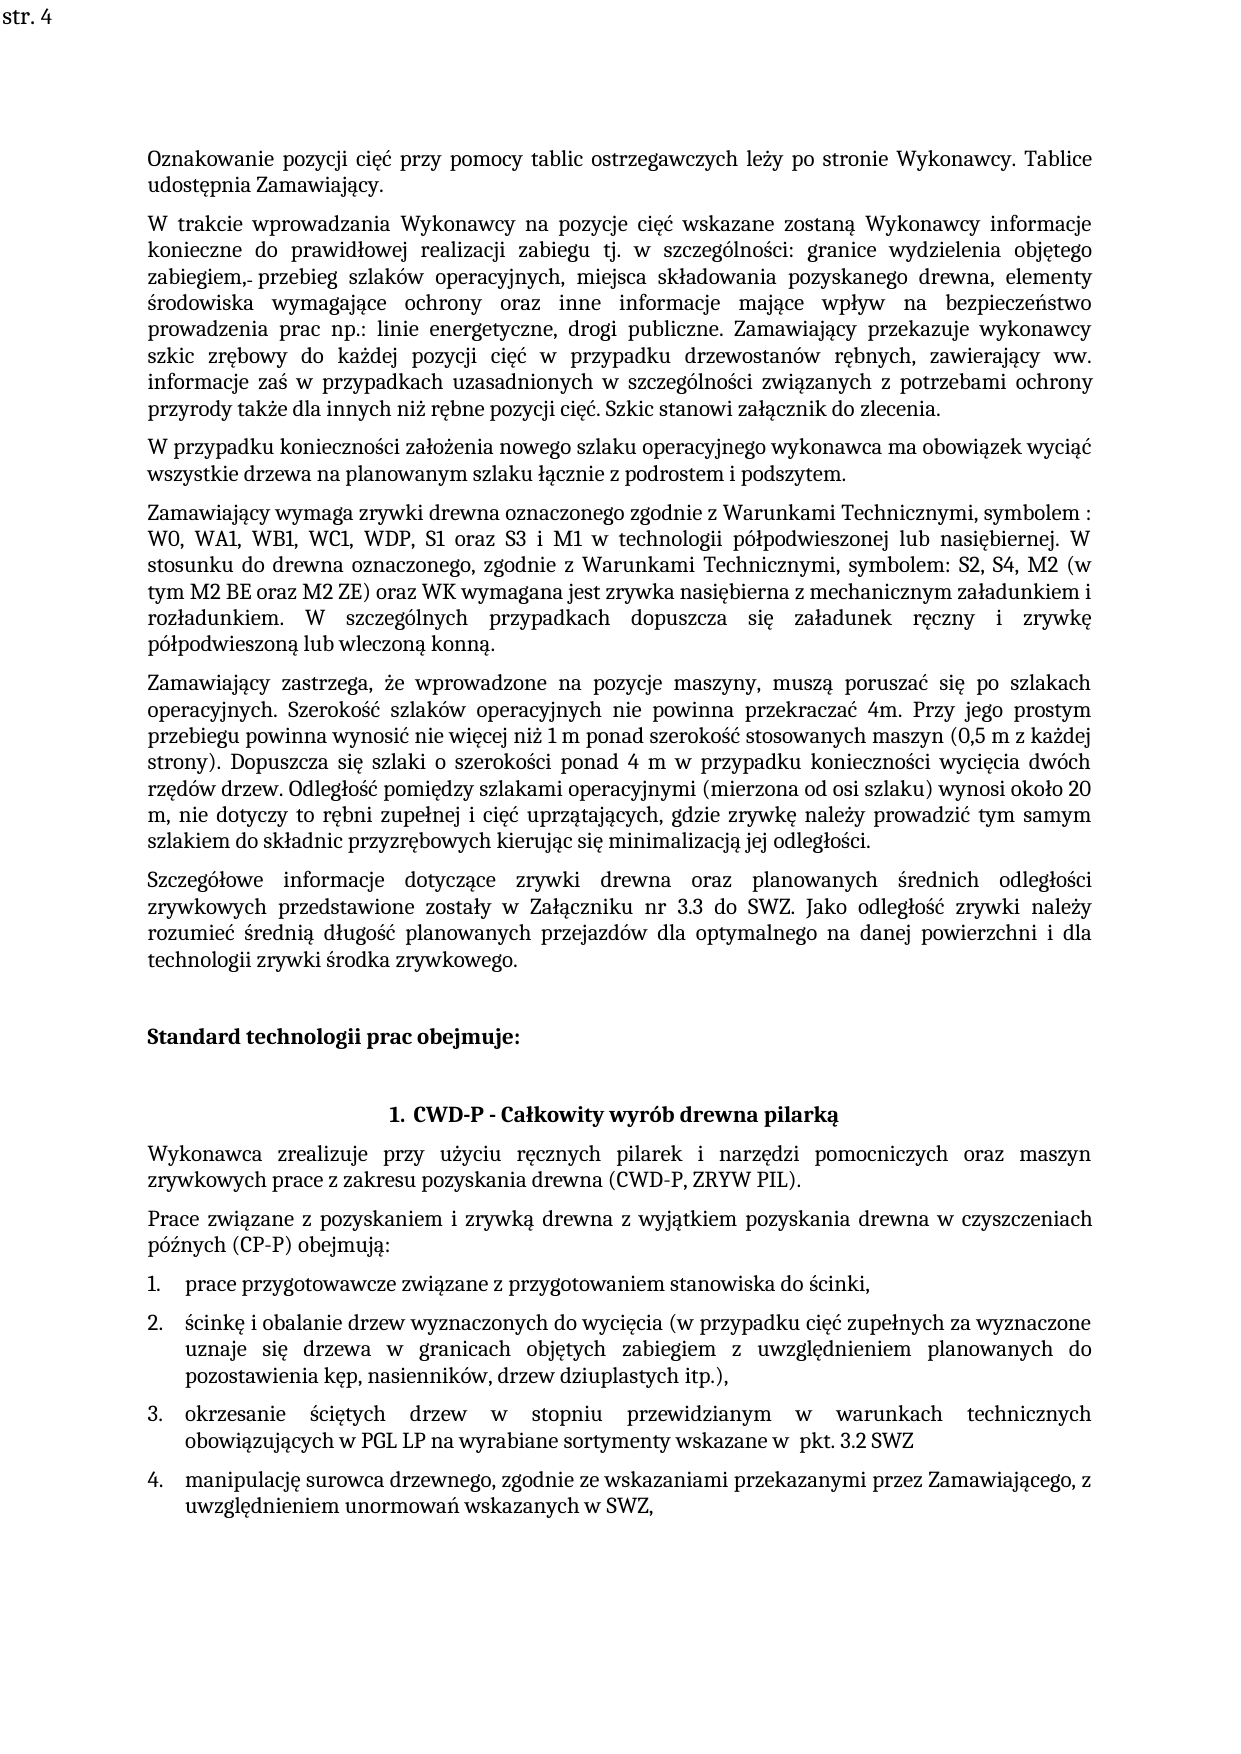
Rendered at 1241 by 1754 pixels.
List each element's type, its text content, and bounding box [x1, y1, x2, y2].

list ścinkę i obalanie drzew wyznaczonych do wycięcia (w przypadku cięć zupełnych za wyznaczone uznaje się drzewa w granicach objętych zabiegiem z uwzględnieniem planowanych do pozostawienia kęp, nasienników, drzew dziuplastych itp.), [147, 1310, 1093, 1389]
text Szczegółowe informacje dotyczące zrywki drewna oraz planowanych średnich odległości zrywkowych przedstawione zostały w Załączniku nr 3.3 do SWZ. Jako odległość zrywki należy rozumieć średnią długość planowanych przejazdów dla optymalnego na danej powierzchni i dla technologii zrywki środka zrywkowego. [147, 867, 1093, 973]
list CWD-P - Całkowity wyrób drewna pilarką [389, 1101, 1119, 1128]
text Zamawiający wymaga zrywki drewna oznaczonego zgodnie z Warunkami Technicznymi, symbolem : W0, WA1, WB1, WC1, WDP, S1 oraz S3 i M1 w technologii półpodwieszonej lub nasiębiernej. W stosunku do drewna oznaczonego, zgodnie z Warunkami Technicznymi, symbolem: S2, S4, M2 (w tym M2 BE oraz M2 ZE) oraz WK wymagana jest zrywka nasiębierna z mechanicznym załadunkiem i rozładunkiem. W szczególnych przypadkach dopuszcza się załadunek ręczny i zrywkę półpodwieszoną lub wleczoną konną. [147, 499, 1093, 658]
text W trakcie wprowadzania Wykonawcy na pozycje cięć wskazane zostaną Wykonawcy informacje konieczne do prawidłowej realizacji zabiegu tj. w szczególności: granice wydzielenia objętego zabiegiem, przebieg szlaków operacyjnych, miejsca składowania pozyskanego drewna, elementy środowiska wymagające ochrony oraz inne informacje mające wpływ na bezpieczeństwo prowadzenia prac np.: linie energetyczne, drogi publiczne. Zamawiający przekazuje wykonawcy szkic zrębowy do każdej pozycji cięć w przypadku drzewostanów rębnych, zawierający ww. informacje zaś w przypadkach uzasadnionych w szczególności związanych z potrzebami ochrony przyrody także dla innych niż rębne pozycji cięć. Szkic stanowi załącznik do zlecenia. [147, 211, 1093, 422]
text W przypadku konieczności założenia nowego szlaku operacyjnego wykonawca ma obowiązek wyciąć wszystkie drzewa na planowanym szlaku łącznie z podrostem i podszytem. [147, 434, 1093, 487]
text Oznakowanie pozycji cięć przy pomocy tablic ostrzegawczych leży po stronie Wykonawcy. Tablice udostępnia Zamawiający. [147, 146, 1093, 198]
list prace przygotowawcze związane z przygotowaniem stanowiska do ścinki, [147, 1271, 1119, 1297]
text Zamawiający zastrzega, że wprowadzone na pozycje maszyny, muszą poruszać się po szlakach operacyjnych. Szerokość szlaków operacyjnych nie powinna przekraczać 4m. Przy jego prostym przebiegu powinna wynosić nie więcej niż 1 m ponad szerokość stosowanych maszyn (0,5 m z każdej strony). Dopuszcza się szlaki o szerokości ponad 4 m w przypadku konieczności wycięcia dwóch rzędów drzew. Odległość pomiędzy szlakami operacyjnymi (mierzona od osi szlaku) wynosi około 20 m, nie dotyczy to rębni zupełnej i cięć uprzątających, gdzie zrywkę należy prowadzić tym samym szlakiem do składnic przyzrębowych kierując się minimalizacją jej odległości. [147, 670, 1093, 854]
list okrzesanie ściętych drzew w stopniu przewidzianym w warunkach technicznych obowiązujących w PGL LP na wyrabiane sortymenty wskazane w pkt. 3.2 SWZ [147, 1401, 1093, 1454]
text Prace związane z pozyskaniem i zrywką drewna z wyjątkiem pozyskania drewna w czyszczeniach późnych (CP-P) obejmują: [147, 1206, 1093, 1258]
list manipulację surowca drzewnego, zgodnie ze wskazaniami przekazanymi przez Zamawiającego, z uwzględnieniem unormowań wskazanych w SWZ, [147, 1466, 1093, 1519]
subtitle Standard technologii prac obejmuje: [147, 1024, 1119, 1050]
text Wykonawca zrealizuje przy użyciu ręcznych pilarek i narzędzi pomocniczych oraz maszyn zrywkowych prace z zakresu pozyskania drewna (CWD-P, ZRYW PIL). [147, 1140, 1093, 1193]
